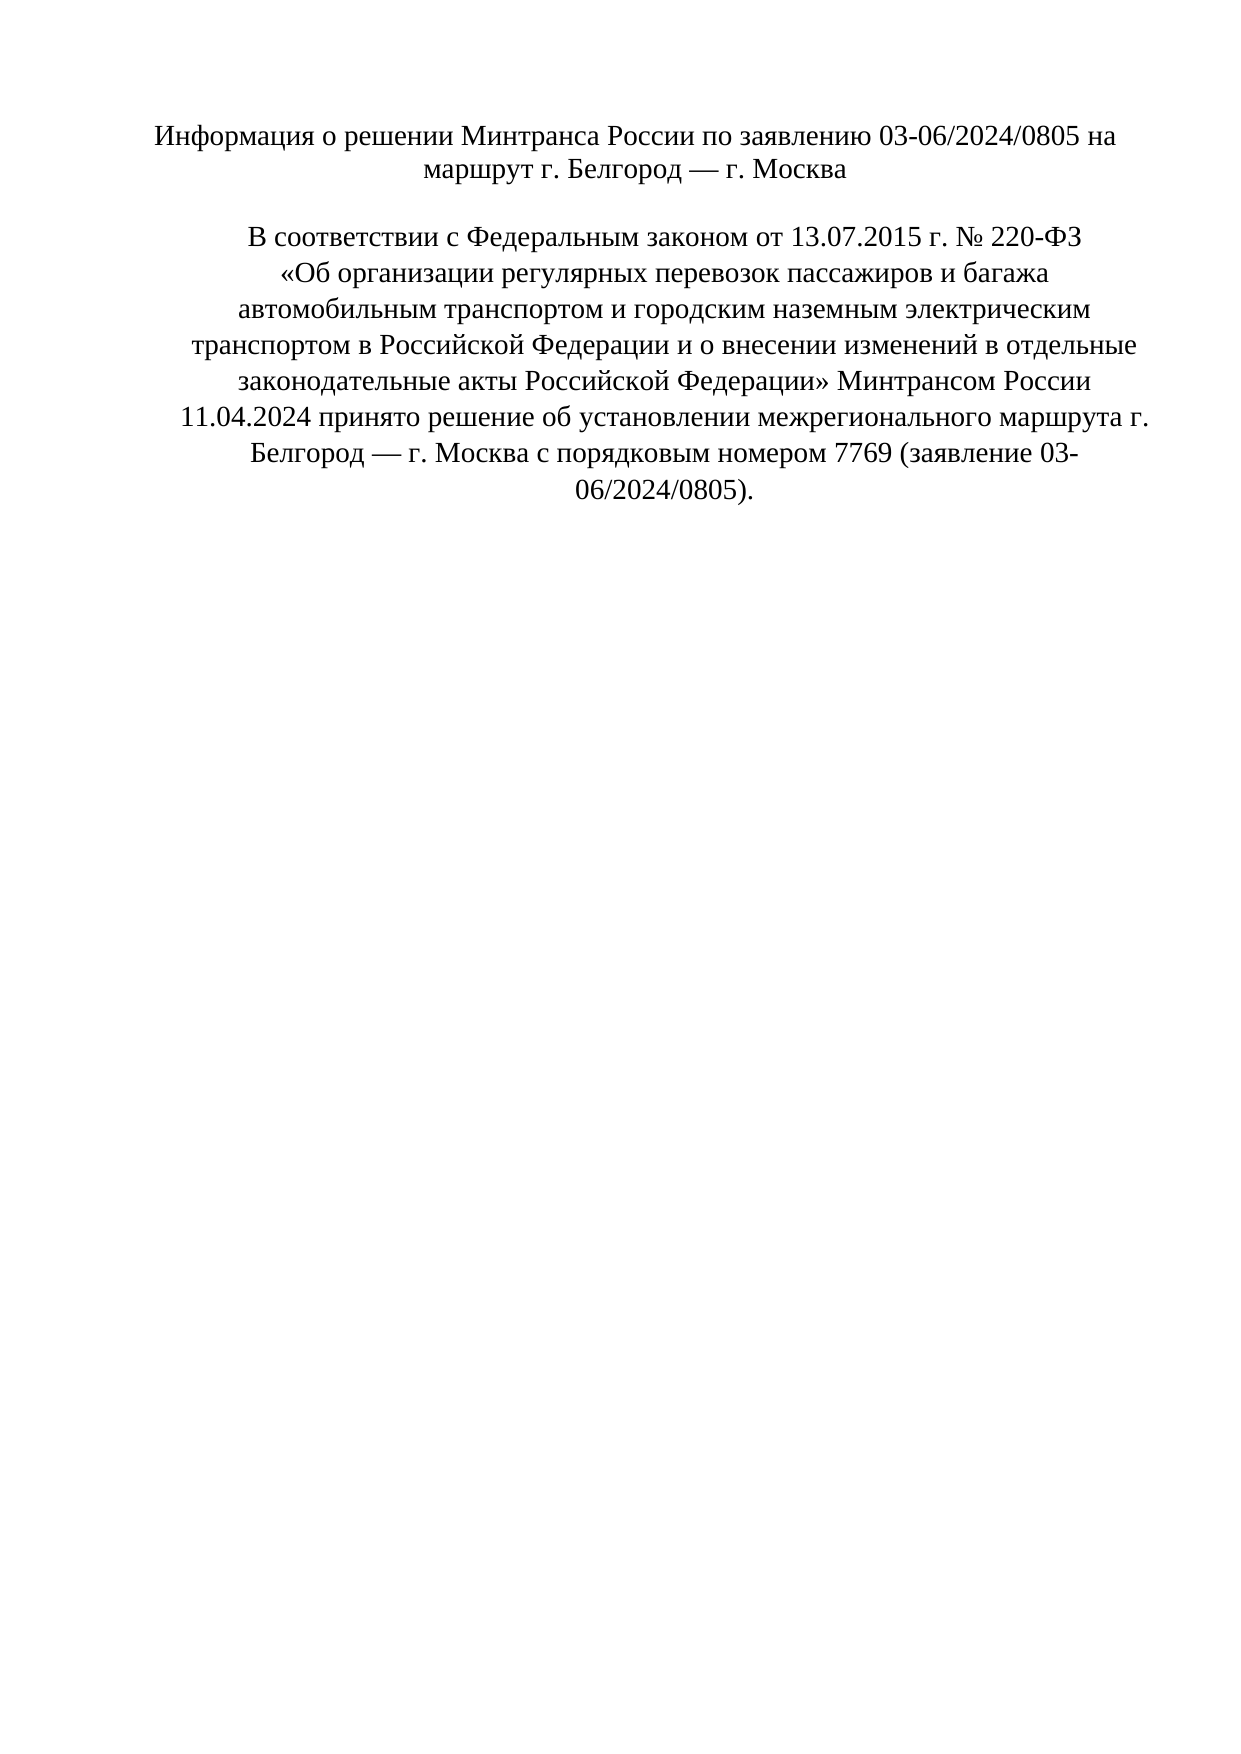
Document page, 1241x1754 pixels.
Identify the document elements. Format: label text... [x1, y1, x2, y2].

text Информация о решении Минтранса России по заявлению 03-06/2024/0805 на маршрут г. Белгород — г. Москва [118, 118, 1152, 185]
text В соответствии с Федеральным законом от 13.07.2015 г. № 220-ФЗ «Об организации регулярных перевозок пассажиров и багажа автомобильным транспортом и городским наземным электрическим транспортом в Российской Федерации и о внесении изменений в отдельные законодательные акты Российской Федерации» Минтрансом России 11.04.2024 принято решение об установлении межрегионального маршрута г. Белгород — г. Москва с порядковым номером 7769 (заявление 03-06/2024/0805). [177, 219, 1152, 505]
